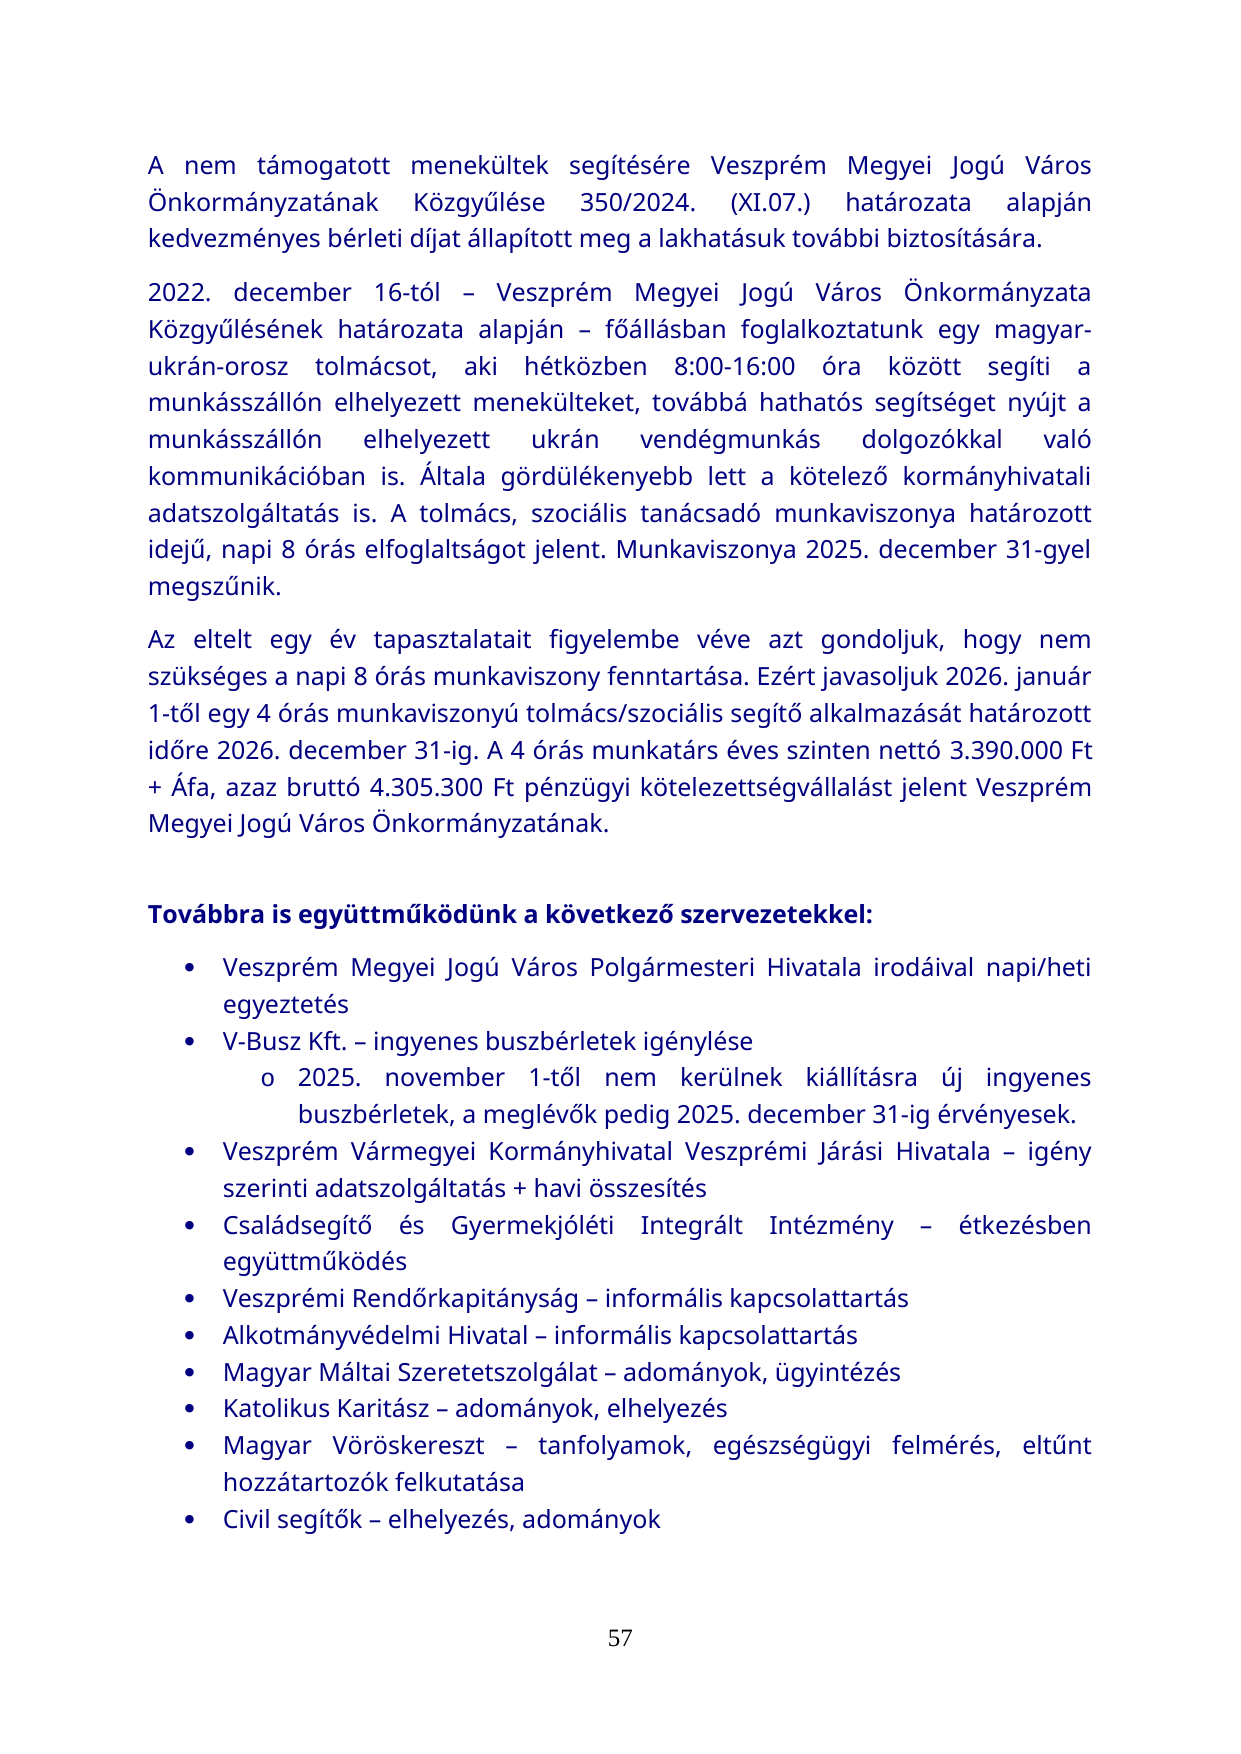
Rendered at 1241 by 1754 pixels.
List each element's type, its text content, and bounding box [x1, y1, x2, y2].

list Veszprém Vármegyei Kormányhivatal Veszprémi Járási Hivatala – igény szerinti adatszolgáltatás + havi összesítés [185, 1134, 1093, 1204]
list V-Busz Kft. – ingyenes buszbérletek igénylése [185, 1023, 1093, 1057]
text Továbbra is együttműködünk a következő szervezetekkel: [148, 896, 1093, 930]
list Magyar Vöröskereszt – tanfolyamok, egészségügyi felmérés, eltűnt hozzátartozók felkutatása [185, 1428, 1093, 1499]
list Civil segítők – elhelyezés, adományok [185, 1501, 1093, 1536]
list Katolikus Karitász – adományok, elhelyezés [185, 1391, 1093, 1425]
text Az eltelt egy év tapasztalatait figyelembe véve azt gondoljuk, hogy nem szükséges a napi 8 órás munkaviszony fenntartása. Ezért javasoljuk 2026. január 1-től egy 4 órás munkaviszonyú tolmács/szociális segítő alkalmazását határozott időre 2026. december 31-ig. A 4 órás munkatárs éves szinten nettó 3.390.000 Ft + Áfa, azaz bruttó 4.305.300 Ft pénzügyi kötelezettségvállalást jelent Veszprém Megyei Jogú Város Önkormányzatának. [148, 622, 1093, 840]
list Alkotmányvédelmi Hivatal – informális kapcsolattartás [185, 1318, 1093, 1352]
list Magyar Máltai Szeretetszolgálat – adományok, ügyintézés [185, 1354, 1093, 1388]
list Veszprém Megyei Jogú Város Polgármesteri Hivatala irodáival napi/heti egyeztetés [185, 950, 1093, 1021]
list Családsegítő és Gyermekjóléti Integrált Intézmény – étkezésben együttműködés [185, 1207, 1093, 1278]
list 2025. november 1-től nem kerülnek kiállításra új ingyenes buszbérletek, a meglévők pedig 2025. december 31-ig érvényesek. [260, 1060, 1093, 1131]
list Veszprémi Rendőrkapitányság – informális kapcsolattartás [185, 1281, 1093, 1315]
text 2022. december 16-tól – Veszprém Megyei Jogú Város Önkormányzata Közgyűlésének határozata alapján – főállásban foglalkoztatunk egy magyar-ukrán-orosz tolmácsot, aki hétközben 8:00-16:00 óra között segíti a munkásszállón elhelyezett menekülteket, továbbá hathatós segítséget nyújt a munkásszállón elhelyezett ukrán vendégmunkás dolgozókkal való kommunikációban is. Általa gördülékenyebb lett a kötelező kormányhivatali adatszolgáltatás is. A tolmács, szociális tanácsadó munkaviszonya határozott idejű, napi 8 órás elfoglaltságot jelent. Munkaviszonya 2025. december 31-gyel megszűnik. [148, 274, 1093, 603]
text A nem támogatott menekültek segítésére Veszprém Megyei Jogú Város Önkormányzatának Közgyűlése 350/2024. (XI.07.) határozata alapján kedvezményes bérleti díjat állapított meg a lakhatásuk további biztosítására. [148, 148, 1093, 255]
